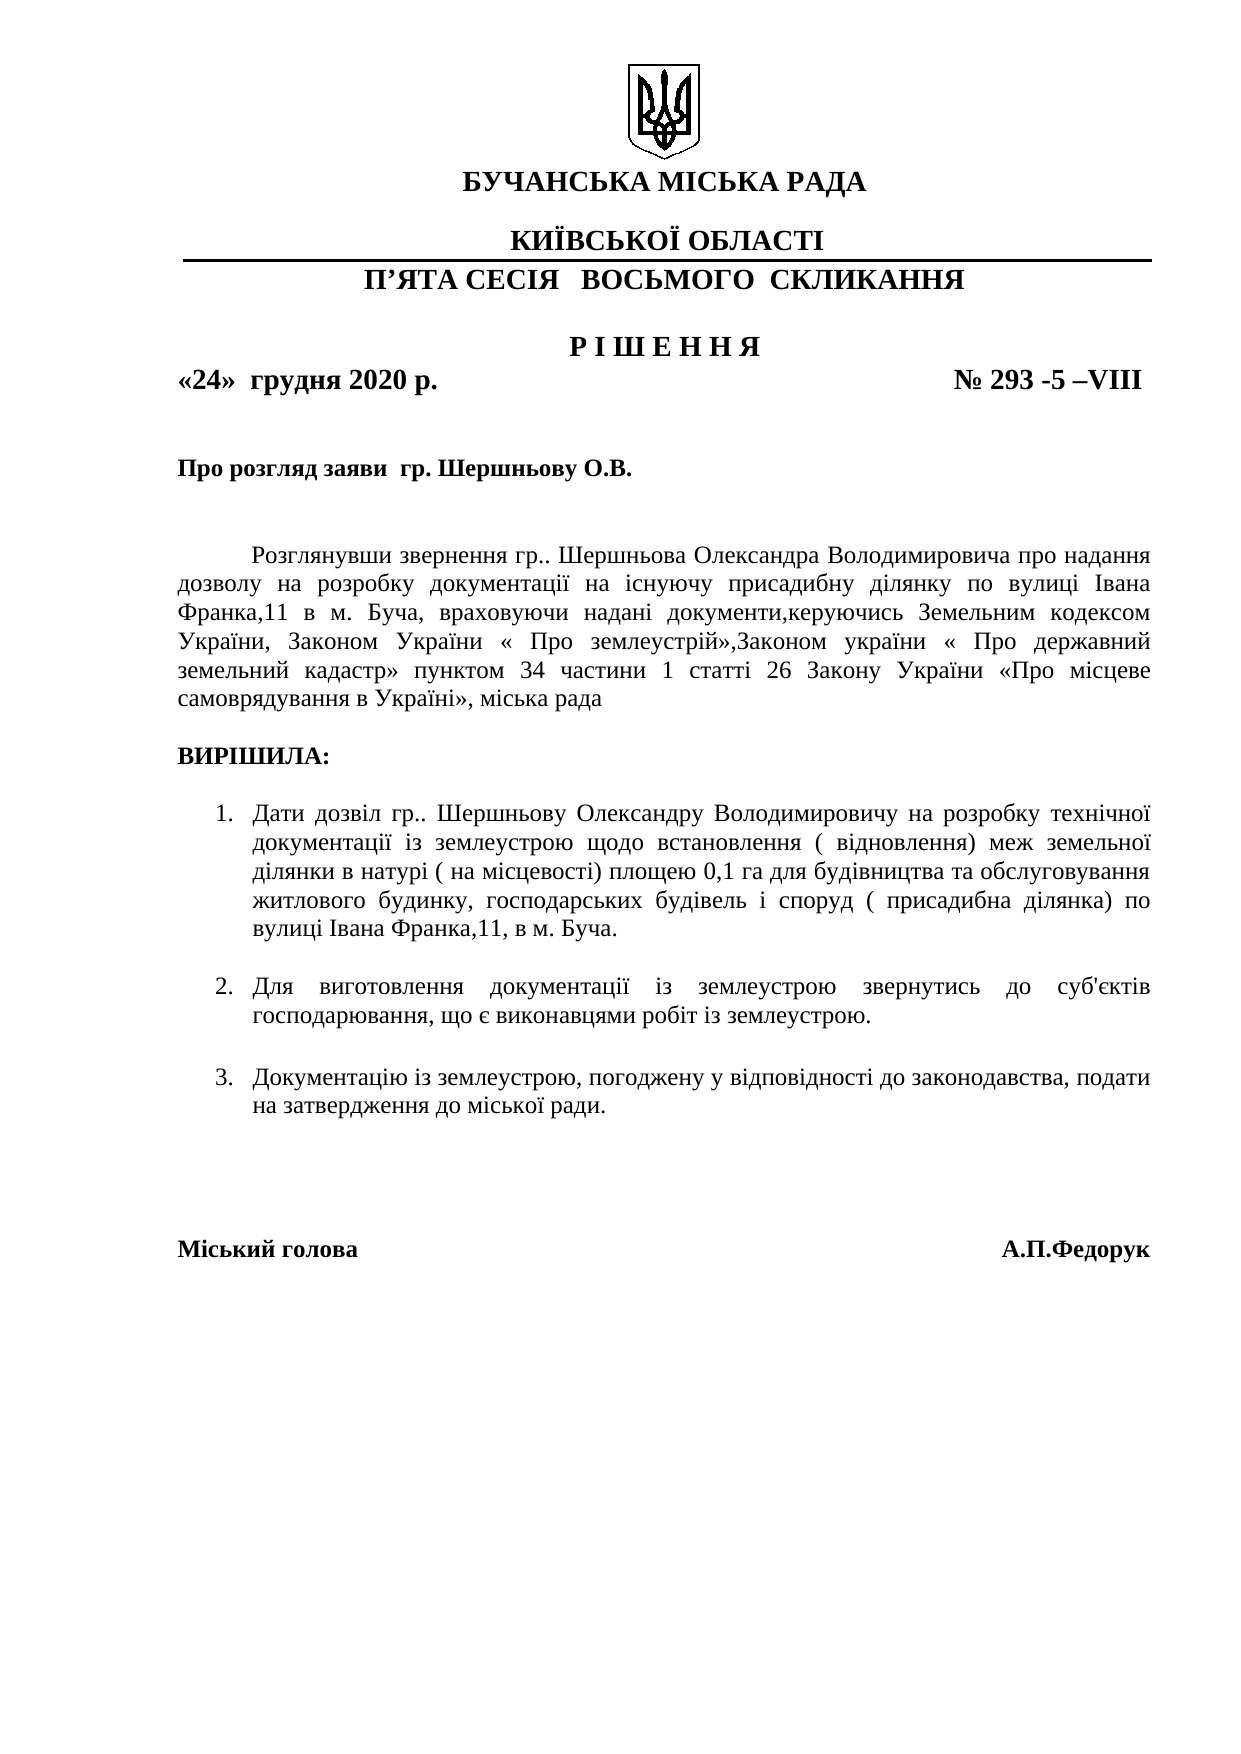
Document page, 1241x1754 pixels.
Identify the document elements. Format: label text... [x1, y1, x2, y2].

text «24» грудня 2020 р. № 293 -5 –VІІІ [177, 362, 1152, 396]
list Документацію із землеустрою, погоджену у відповідності до законодавства, подати на затвердження до міської ради. [215, 1062, 1152, 1119]
text Розглянувши звернення гр.. Шершньова Олександра Володимировича про надання дозволу на розробку документації на існуючу присадибну ділянку по вулиці Івана Франка,11 в м. Буча, враховуючи надані документи,керуючись Земельним кодексом України, Законом України « Про землеустрій»,Законом україни « Про державний земельний кадастр» пунктом 34 частини 1 статті 26 Закону України «Про місцеве самоврядування в Україні», міська рада [177, 540, 1152, 712]
text П’ЯТА СЕСІЯ ВОСЬМОГО СКЛИКАННЯ [177, 262, 1152, 295]
text КИЇВСЬКОЇ ОБЛАСТІ [183, 223, 1152, 259]
list Дати дозвіл гр.. Шершньову Олександру Володимировичу на розробку технічної документації із землеустрою щодо встановлення ( відновлення) меж земельної ділянки в натурі ( на місцевості) площею 0,1 га для будівництва та обслуговування житлового будинку, господарських будівель і споруд ( присадибна ділянка) по вулиці Івана Франка,11, в м. Буча. [215, 798, 1152, 942]
list Для виготовлення документації із землеустрою звернутись до суб'єктів господарювання, що є виконавцями робіт із землеустрою. [215, 971, 1152, 1028]
text Міський голова А.П.Федорук [177, 1234, 1152, 1263]
text ВИРІШИЛА: [177, 741, 1152, 770]
text Про розгляд заяви гр. Шершньову О.В. [177, 453, 1152, 482]
text БУЧАНСЬКА МІСЬКА РАДА [177, 164, 1152, 197]
text Р І Ш Е Н Н Я [177, 329, 1152, 362]
